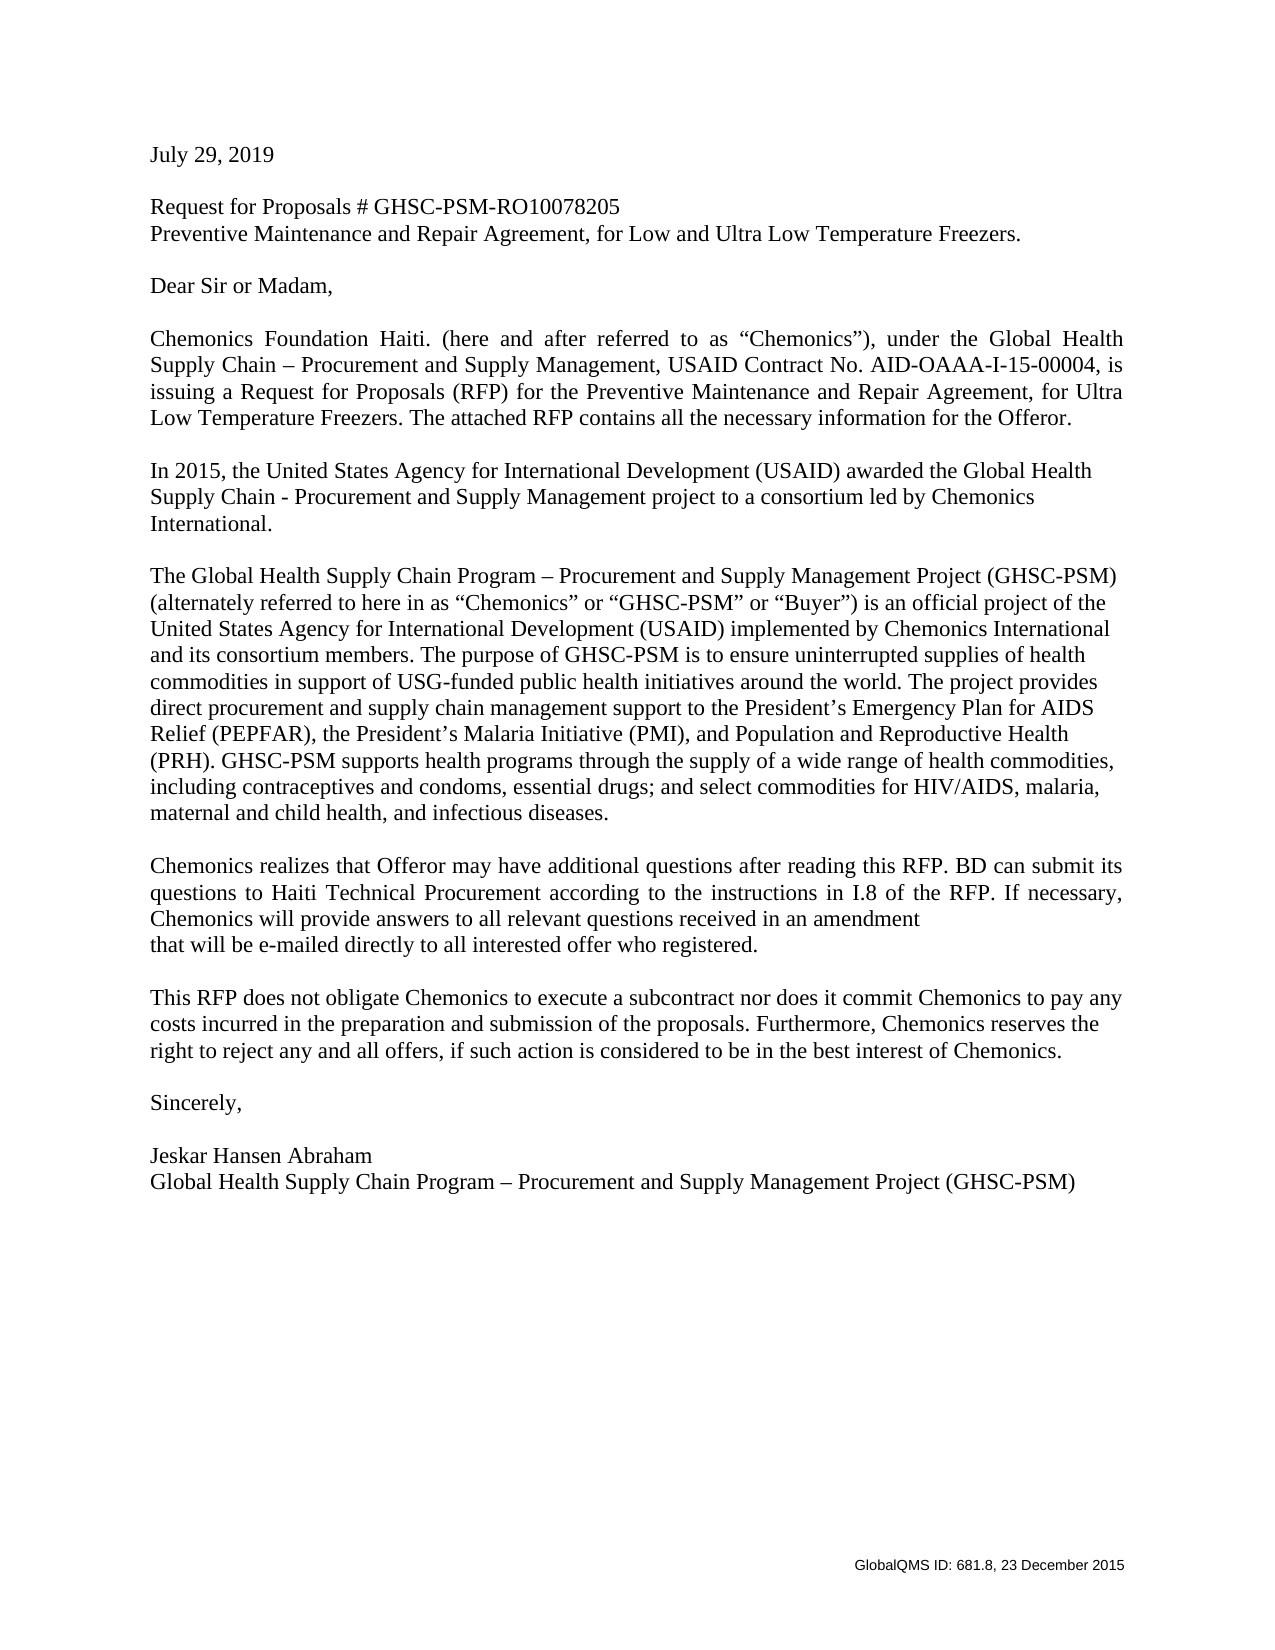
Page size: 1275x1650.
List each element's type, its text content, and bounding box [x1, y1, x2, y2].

text July 29, 2019 [150, 141, 1125, 167]
text including contraceptives and condoms, essential drugs; and select commodities for HIV/AIDS, malaria, [150, 773, 1125, 799]
text Global Health Supply Chain Program – Procurement and Supply Management Project (GHSC-PSM) [150, 1168, 1125, 1195]
text Supply Chain - Procurement and Supply Management project to a consortium led by Chemonics [150, 483, 1125, 509]
text Preventive Maintenance and Repair Agreement, for Low and Ultra Low Temperature Freezers. [150, 220, 1125, 246]
text This RFP does not obligate Chemonics to execute a subcontract nor does it commit Chemonics to pay any [150, 984, 1125, 1010]
text Chemonics realizes that Offeror may have additional questions after reading this RFP. BD can submit its questions to Haiti Technical Procurement according to the instructions in I.8 of the RFP. If necessary, Chemonics will provide answers to all relevant questions received in an amendment [150, 852, 1125, 931]
text costs incurred in the preparation and submission of the proposals. Furthermore, Chemonics reserves the [150, 1010, 1125, 1037]
text (PRH). GHSC-PSM supports health programs through the supply of a wide range of health commodities, [150, 747, 1125, 773]
text that will be e-mailed directly to all interested offer who registered. [150, 931, 1125, 958]
text Request for Proposals # GHSC-PSM-RO10078205 [150, 193, 1125, 220]
text (alternately referred to here in as “Chemonics” or “GHSC-PSM” or “Buyer”) is an official project of the [150, 589, 1125, 615]
text Relief (PEPFAR), the President’s Malaria Initiative (PMI), and Population and Reproductive Health [150, 720, 1125, 747]
text The Global Health Supply Chain Program – Procurement and Supply Management Project (GHSC-PSM) [150, 562, 1125, 589]
text In 2015, the United States Agency for International Development (USAID) awarded the Global Health [150, 457, 1125, 483]
text right to reject any and all offers, if such action is considered to be in the best interest of Chemonics. [150, 1037, 1125, 1063]
text International. [150, 509, 1125, 536]
text Dear Sir or Madam, [150, 272, 1125, 299]
text Sincerely, [150, 1089, 1125, 1116]
text commodities in support of USG-funded public health initiatives around the world. The project provides [150, 668, 1125, 694]
text Jeskar Hansen Abraham [150, 1142, 1125, 1168]
text direct procurement and supply chain management support to the President’s Emergency Plan for AIDS [150, 694, 1125, 720]
text maternal and child health, and infectious diseases. [150, 799, 1125, 826]
text Chemonics Foundation Haiti. (here and after referred to as “Chemonics”), under the Global Health Supply Chain – Procurement and Supply Management, USAID Contract No. AID-OAAA-I-15-00004, is issuing a Request for Proposals (RFP) for the Preventive Maintenance and Repair Agreement, for Ultra Low Temperature Freezers. The attached RFP contains all the necessary information for the Offeror. [150, 325, 1125, 431]
text United States Agency for International Development (USAID) implemented by Chemonics International [150, 615, 1125, 641]
text and its consortium members. The purpose of GHSC-PSM is to ensure uninterrupted supplies of health [150, 641, 1125, 668]
